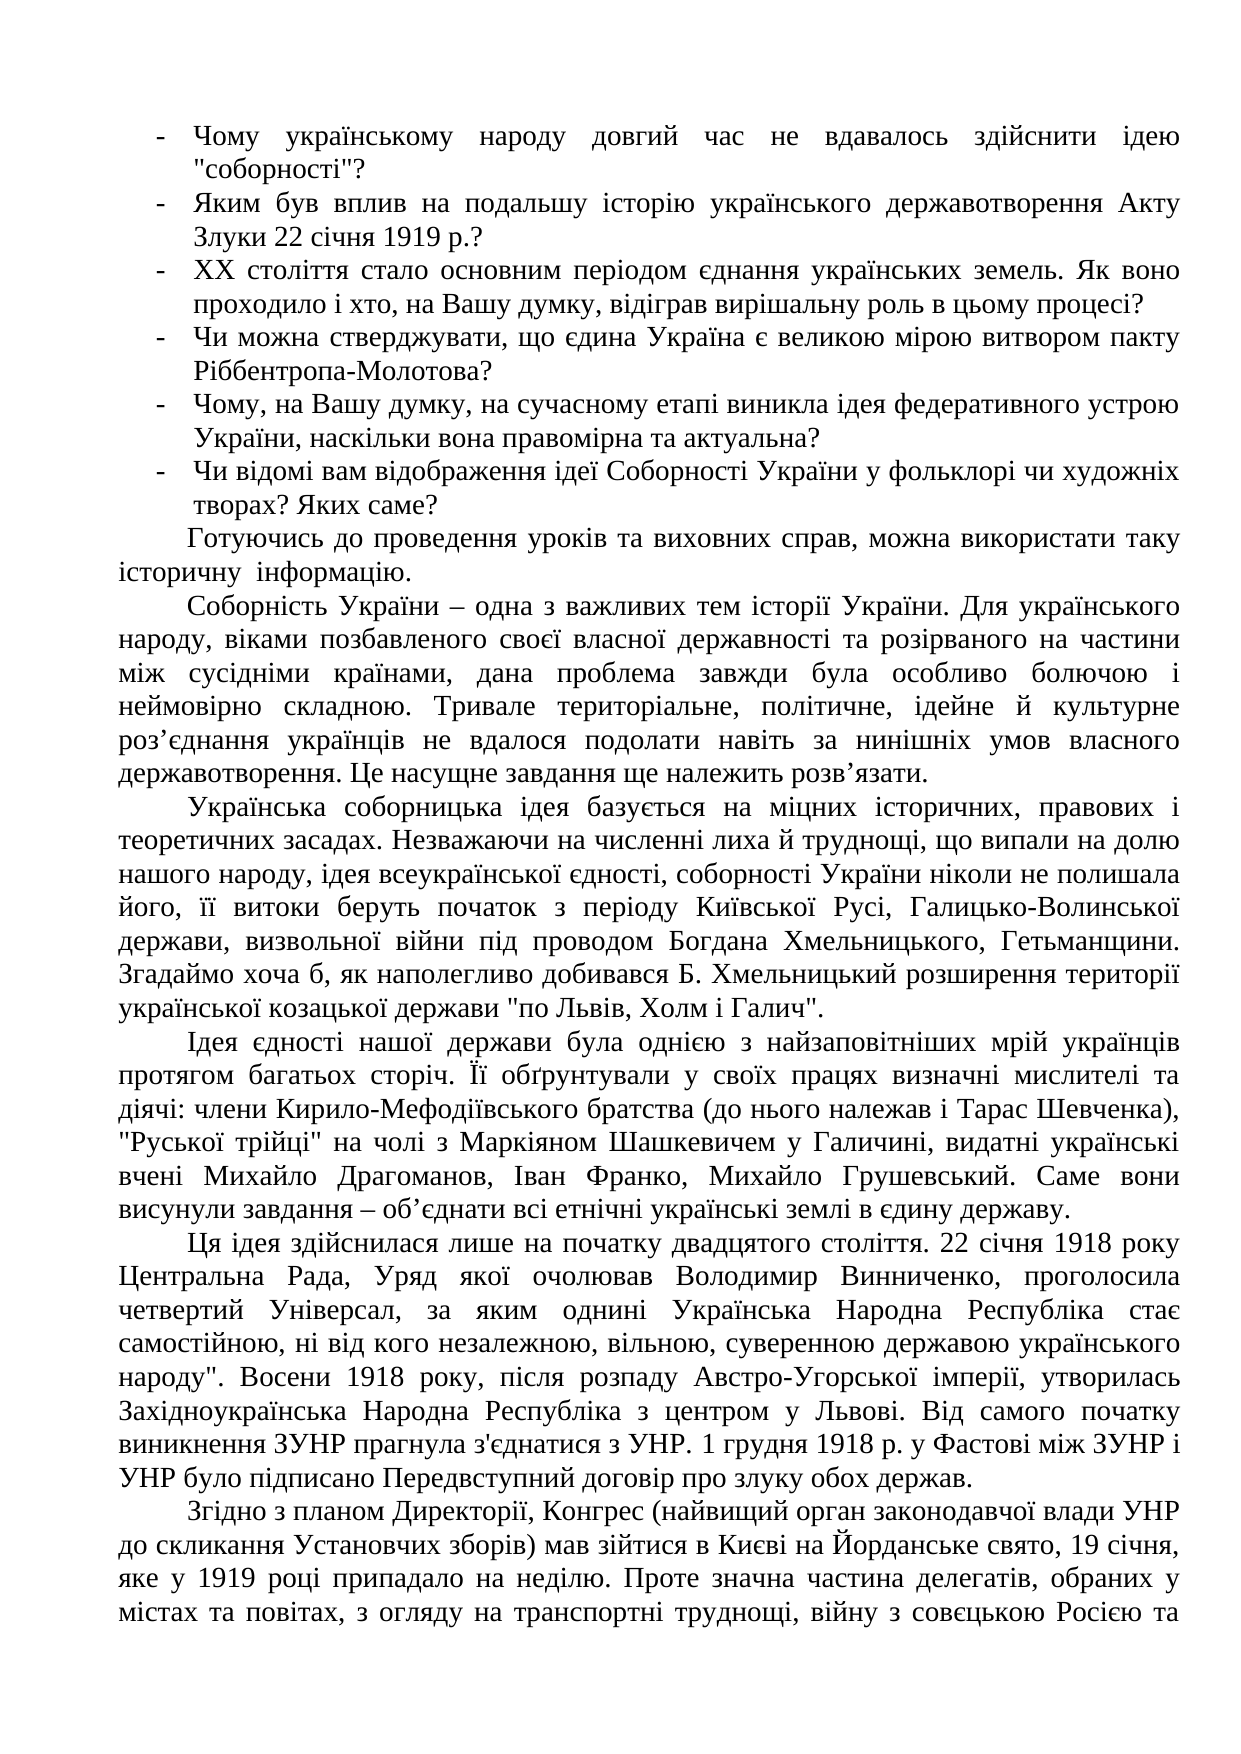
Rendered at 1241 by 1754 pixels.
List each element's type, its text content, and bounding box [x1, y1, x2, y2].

list Чому, на Вашу думку, на сучасному етапі виникла ідея федеративного устрою України, наскільки вона правомірна та актуальна? [156, 386, 1181, 453]
text Соборність України – одна з важливих тем історії України. Для українського народу, віками позбавленого своєї власної державності та розірваного на частини між сусідніми країнами, дана проблема завжди була особливо болючою і неймовірно складною. Тривале територіальне, політичне, ідейне й культурне роз’єднання українців не вдалося подолати навіть за нинішніх умов власного державотворення. Це насущне завдання ще належить розв’язати. [118, 588, 1181, 789]
list Яким був вплив на подальшу історію українського державотворення Акту Злуки 22 січня 1919 р.? [156, 185, 1181, 252]
list ХХ століття стало основним періодом єднання українських земель. Як воно проходило і хто, на Вашу думку, відіграв вирішальну роль в цьому процесі? [156, 252, 1181, 319]
list Чому українському народу довгий час не вдавалось здійснити ідею "соборності"? [156, 118, 1181, 185]
list Чи відомі вам відображення ідеї Соборності України у фольклорі чи художніх творах? Яких саме? [156, 453, 1181, 521]
text Ця ідея здійснилася лише на початку двадцятого століття. 22 січня 1918 року Центральна Рада, Уряд якої очолював Володимир Винниченко, проголосила четвертий Універсал, за яким однині Українська Народна Республіка стає самостійною, ні від кого незалежною, вільною, суверенною державою українського народу". Восени 1918 року, після розпаду Австро-Угорської імперії, утворилась Західноукраїнська Народна Республіка з центром у Львові. Від самого початку виникнення ЗУНР прагнула з'єднатися з УНР. 1 грудня 1918 р. у Фастові між ЗУНР і УНР було підписано Передвступний договір про злуку обох держав. [118, 1225, 1181, 1493]
text Готуючись до проведення уроків та виховних справ, можна використати таку історичну інформацію. [118, 521, 1181, 588]
text Українська соборницька ідея базується на міцних історичних, правових і теоретичних засадах. Незважаючи на численні лиха й труднощі, що випали на долю нашого народу, ідея всеукраїнської єдності, соборності України ніколи не полишала його, її витоки беруть початок з періоду Київської Русі, Галицько-Волинської держави, визвольної війни під проводом Богдана Хмельницького, Гетьманщини. Згадаймо хоча б, як наполегливо добивався Б. Хмельницький розширення території української козацької держави "по Львів, Холм і Галич". [118, 789, 1181, 1024]
list Чи можна стверджувати, що єдина Україна є великою мірою витвором пакту Ріббентропа-Молотова? [156, 319, 1181, 386]
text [118, 1493, 1181, 1627]
text Ідея єдності нашої держави була однією з найзаповітніших мрій українців протягом багатьох сторіч. Її обґрунтували у своїх працях визначні мислителі та діячі: члени Кирило-Мефодіївського братства (до нього належав і Тарас Шевченка), "Руської трійці" на чолі з Маркіяном Шашкевичем у Галичині, видатні українські вчені Михайло Драгоманов, Іван Франко, Михайло Грушевський. Саме вони висунули завдання – об’єднати всі етнічні українські землі в єдину державу. [118, 1024, 1181, 1225]
